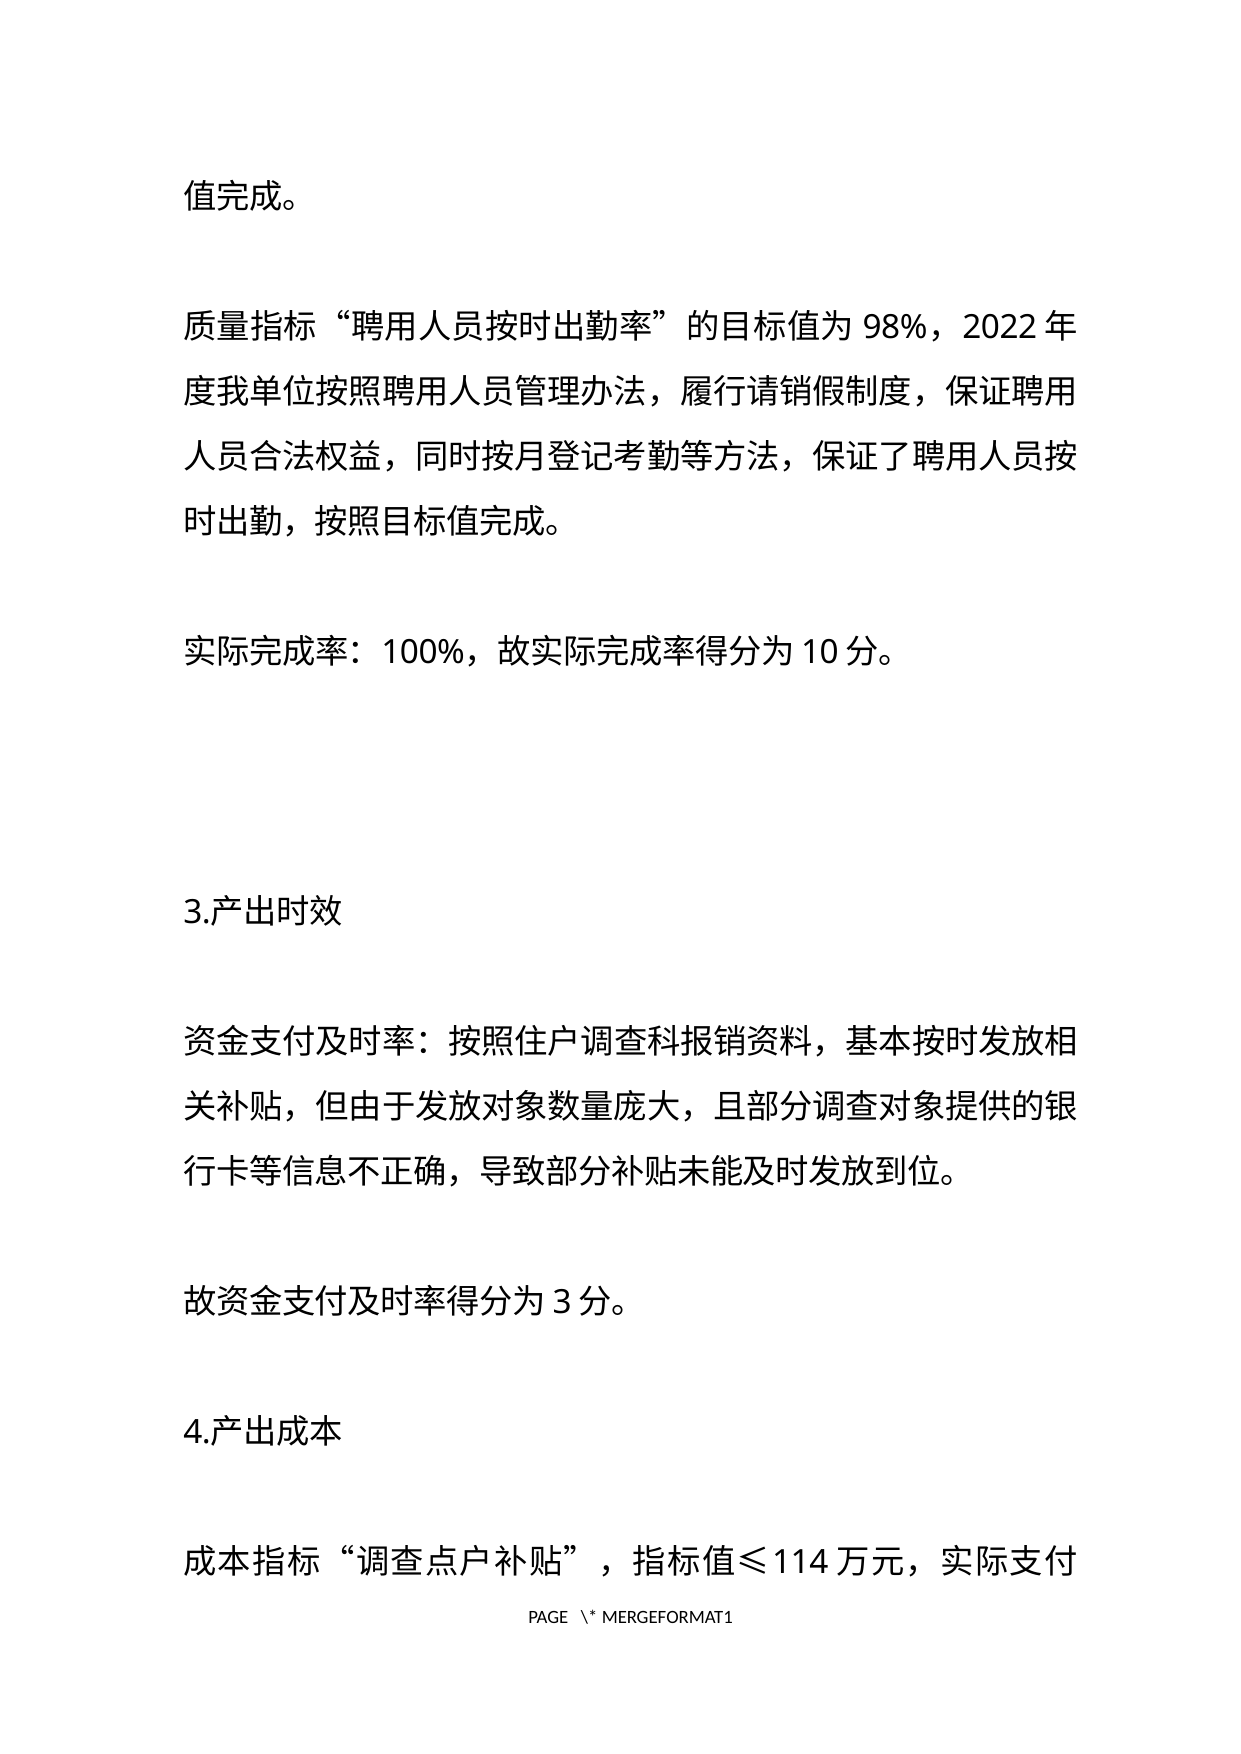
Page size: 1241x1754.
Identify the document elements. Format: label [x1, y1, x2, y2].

text [183, 162, 1078, 1592]
